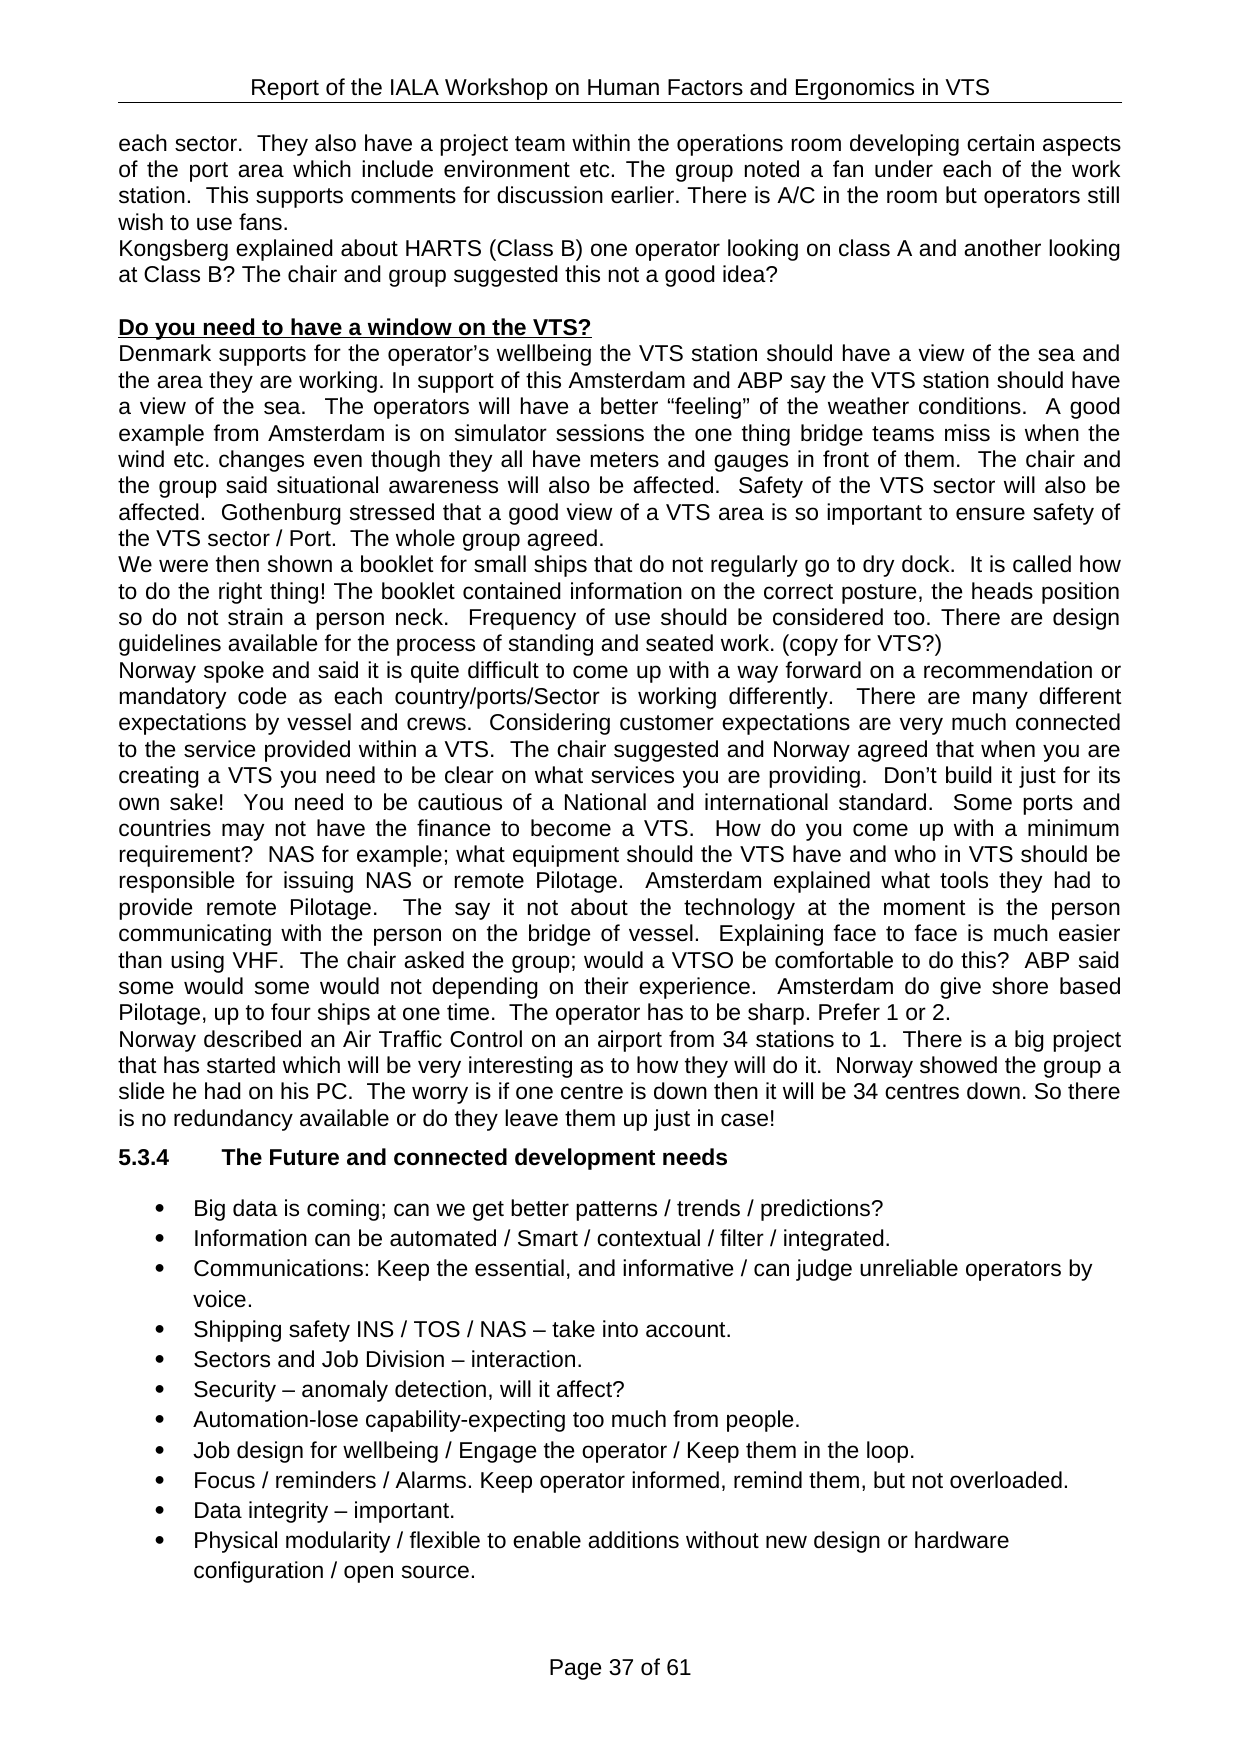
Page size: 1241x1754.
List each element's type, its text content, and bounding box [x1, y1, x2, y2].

text Denmark supports for the operator’s wellbeing the VTS station should have a view of the sea and the area they are working. In support of this Amsterdam and ABP say the VTS station should have a view of the sea. The operators will have a better “feeling” of the weather conditions. A good example from Amsterdam is on simulator sessions the one thing bridge teams miss is when the wind etc. changes even though they all have meters and gauges in front of them. The chair and the group said situational awareness will also be affected. Safety of the VTS sector will also be affected. Gothenburg stressed that a good view of a VTS area is so important to ensure safety of the VTS sector / Port. The whole group agreed. [118, 340, 1122, 551]
text Do you need to have a window on the VTS? [118, 314, 1122, 340]
text We were then shown a booklet for small ships that do not regularly go to dry dock. It is called how to do the right thing! The booklet contained information on the correct posture, the heads position so do not strain a person neck. Frequency of use should be considered too. There are design guidelines available for the process of standing and seated work. (copy for VTS?) [118, 551, 1122, 657]
list Information can be automated / Smart / contextual / filter / integrated. [156, 1225, 1122, 1251]
subtitle The Future and connected development needs [118, 1143, 1122, 1170]
text Norway spoke and said it is quite difficult to come up with a way forward on a recommendation or mandatory code as each country/ports/Sector is working differently. There are many different expectations by vessel and crews. Considering customer expectations are very much connected to the service provided within a VTS. The chair suggested and Norway agreed that when you are creating a VTS you need to be clear on what services you are providing. Don’t build it just for its own sake! You need to be cautious of a National and international standard. Some ports and countries may not have the finance to become a VTS. How do you come up with a minimum requirement? NAS for example; what equipment should the VTS have and who in VTS should be responsible for issuing NAS or remote Pilotage. Amsterdam explained what tools they had to provide remote Pilotage. The say it not about the technology at the moment is the person communicating with the person on the bridge of vessel. Explaining face to face is much easier than using VHF. The chair asked the group; would a VTSO be comfortable to do this? ABP said some would some would not depending on their experience. Amsterdam do give shore based Pilotage, up to four ships at one time. The operator has to be sharp. Prefer 1 or 2. [118, 657, 1122, 1026]
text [118, 129, 1122, 235]
list Focus / reminders / Alarms. Keep operator informed, remind them, but not overloaded. [156, 1467, 1122, 1493]
list Automation-lose capability-expecting too much from people. [156, 1406, 1122, 1433]
list Physical modularity / flexible to enable additions without new design or hardware configuration / open source. [156, 1527, 1122, 1584]
list Sectors and Job Division – interaction. [156, 1346, 1122, 1372]
list Communications: Keep the essential, and informative / can judge unreliable operators by voice. [156, 1255, 1122, 1312]
list Data integrity – important. [156, 1497, 1122, 1523]
list Shipping safety INS / TOS / NAS – take into account. [156, 1316, 1122, 1342]
list Job design for wellbeing / Engage the operator / Keep them in the loop. [156, 1437, 1122, 1463]
text Norway described an Air Traffic Control on an airport from 34 stations to 1. There is a big project that has started which will be very interesting as to how they will do it. Norway showed the group a slide he had on his PC. The worry is if one centre is down then it will be 34 centres down. So there is no redundancy available or do they leave them up just in case! [118, 1026, 1122, 1131]
list Big data is coming; can we get better patterns / trends / predictions? [156, 1195, 1122, 1221]
text Kongsberg explained about HARTS (Class B) one operator looking on class A and another looking at Class B? The chair and group suggested this not a good idea? [118, 235, 1122, 288]
list Security – anomaly detection, will it affect? [156, 1376, 1122, 1402]
